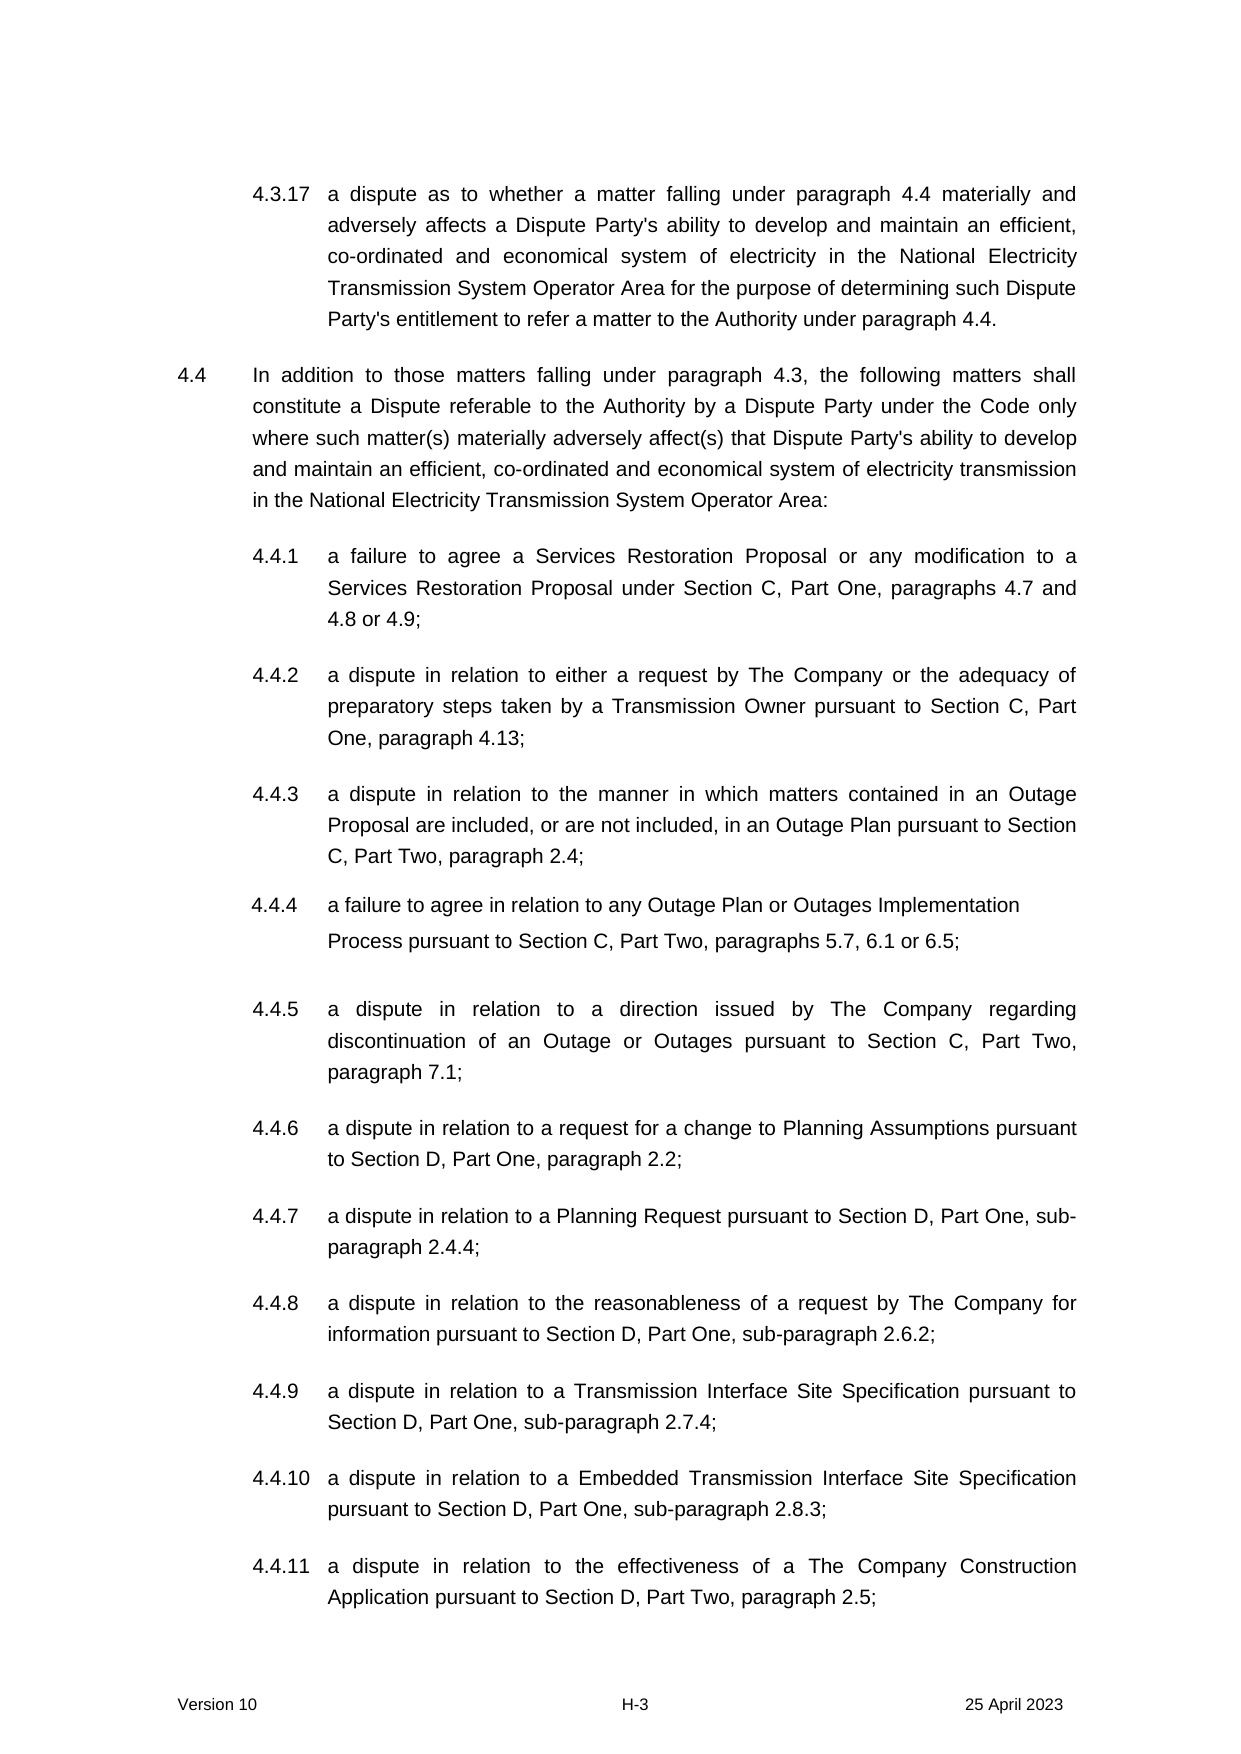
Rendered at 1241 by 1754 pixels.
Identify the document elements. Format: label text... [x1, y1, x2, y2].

list a dispute in relation to the effectiveness of a The Company Construction Application pursuant to Section D, Part Two, paragraph 2.5; [252, 1546, 1078, 1609]
list a dispute in relation to the reasonableness of a request by The Company for information pursuant to Section D, Part One, sub-paragraph 2.6.2; [252, 1284, 1078, 1346]
list a dispute in relation to a request for a change to Planning Assumptions pursuant to Section D, Part One, paragraph 2.2; [252, 1109, 1078, 1171]
list a dispute in relation to a Planning Request pursuant to Section D, Part One, sub-paragraph 2.4.4; [252, 1196, 1078, 1259]
text 4.4.4 a failure to agree in relation to any Outage Plan or Outages Implementation Process pursuant to Section C, Part Two, paragraphs 5.7, 6.1 or 6.5; [177, 893, 1078, 953]
text 4.4 In addition to those matters falling under paragraph 4.3, the following matters shall constitute a Dispute referable to the Authority by a Dispute Party under the Code only where such matter(s) materially adversely affect(s) that Dispute Party's ability to develop and maintain an efficient, co-ordinated and economical system of electricity transmission in the National Electricity Transmission System Operator Area: [177, 356, 1078, 512]
list a dispute in relation to a Transmission Interface Site Specification pursuant to Section D, Part One, sub-paragraph 2.7.4; [252, 1371, 1078, 1434]
text 4.4.1 a failure to agree a Services Restoration Proposal or any modification to a Services Restoration Proposal under Section C, Part One, paragraphs 4.7 and 4.8 or 4.9; [252, 537, 1078, 631]
list a dispute in relation to a Embedded Transmission Interface Site Specification pursuant to Section D, Part One, sub-paragraph 2.8.3; [252, 1459, 1078, 1521]
text 4.3.17 a dispute as to whether a matter falling under paragraph 4.4 materially and adversely affects a Dispute Partys ability to develop and maintain an efficient, co-ordinated and economical system of electricity in the National Electricity Transmission System Operator Area for the purpose of determining such Dispute Partys entitlement to refer a matter to the Authority under paragraph 4.4. [252, 174, 1078, 331]
list a dispute in relation to a direction issued by The Company regarding discontinuation of an Outage or Outages pursuant to Section C, Part Two, paragraph 7.1; [252, 990, 1078, 1084]
text 4.4.2 a dispute in relation to either a request by The Company or the adequacy of preparatory steps taken by a Transmission Owner pursuant to Section C, Part One, paragraph 4.13; [252, 656, 1078, 749]
text 4.4.3 a dispute in relation to the manner in which matters contained in an Outage Proposal are included, or are not included, in an Outage Plan pursuant to Section C, Part Two, paragraph 2.4; [252, 774, 1078, 868]
